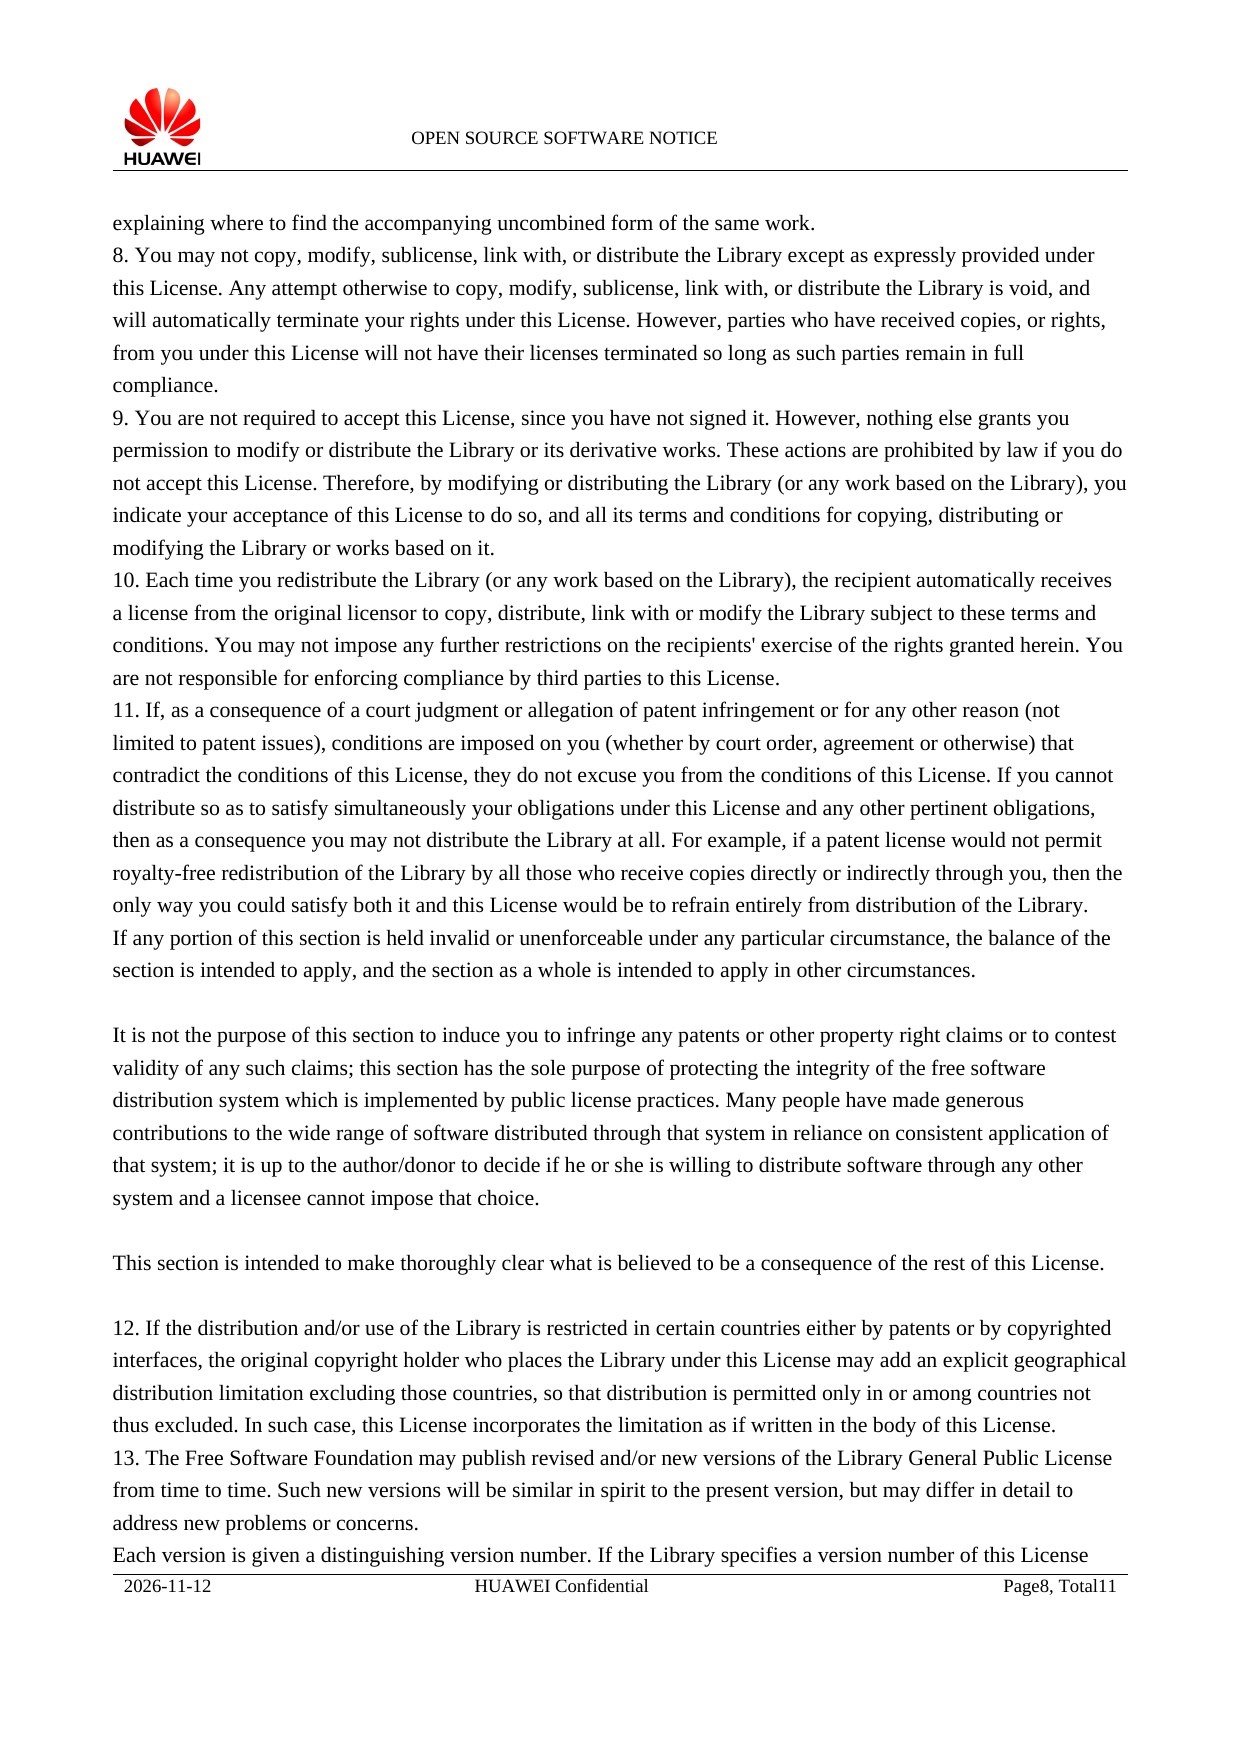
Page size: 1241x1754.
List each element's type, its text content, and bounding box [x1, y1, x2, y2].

picture [124, 88, 201, 165]
